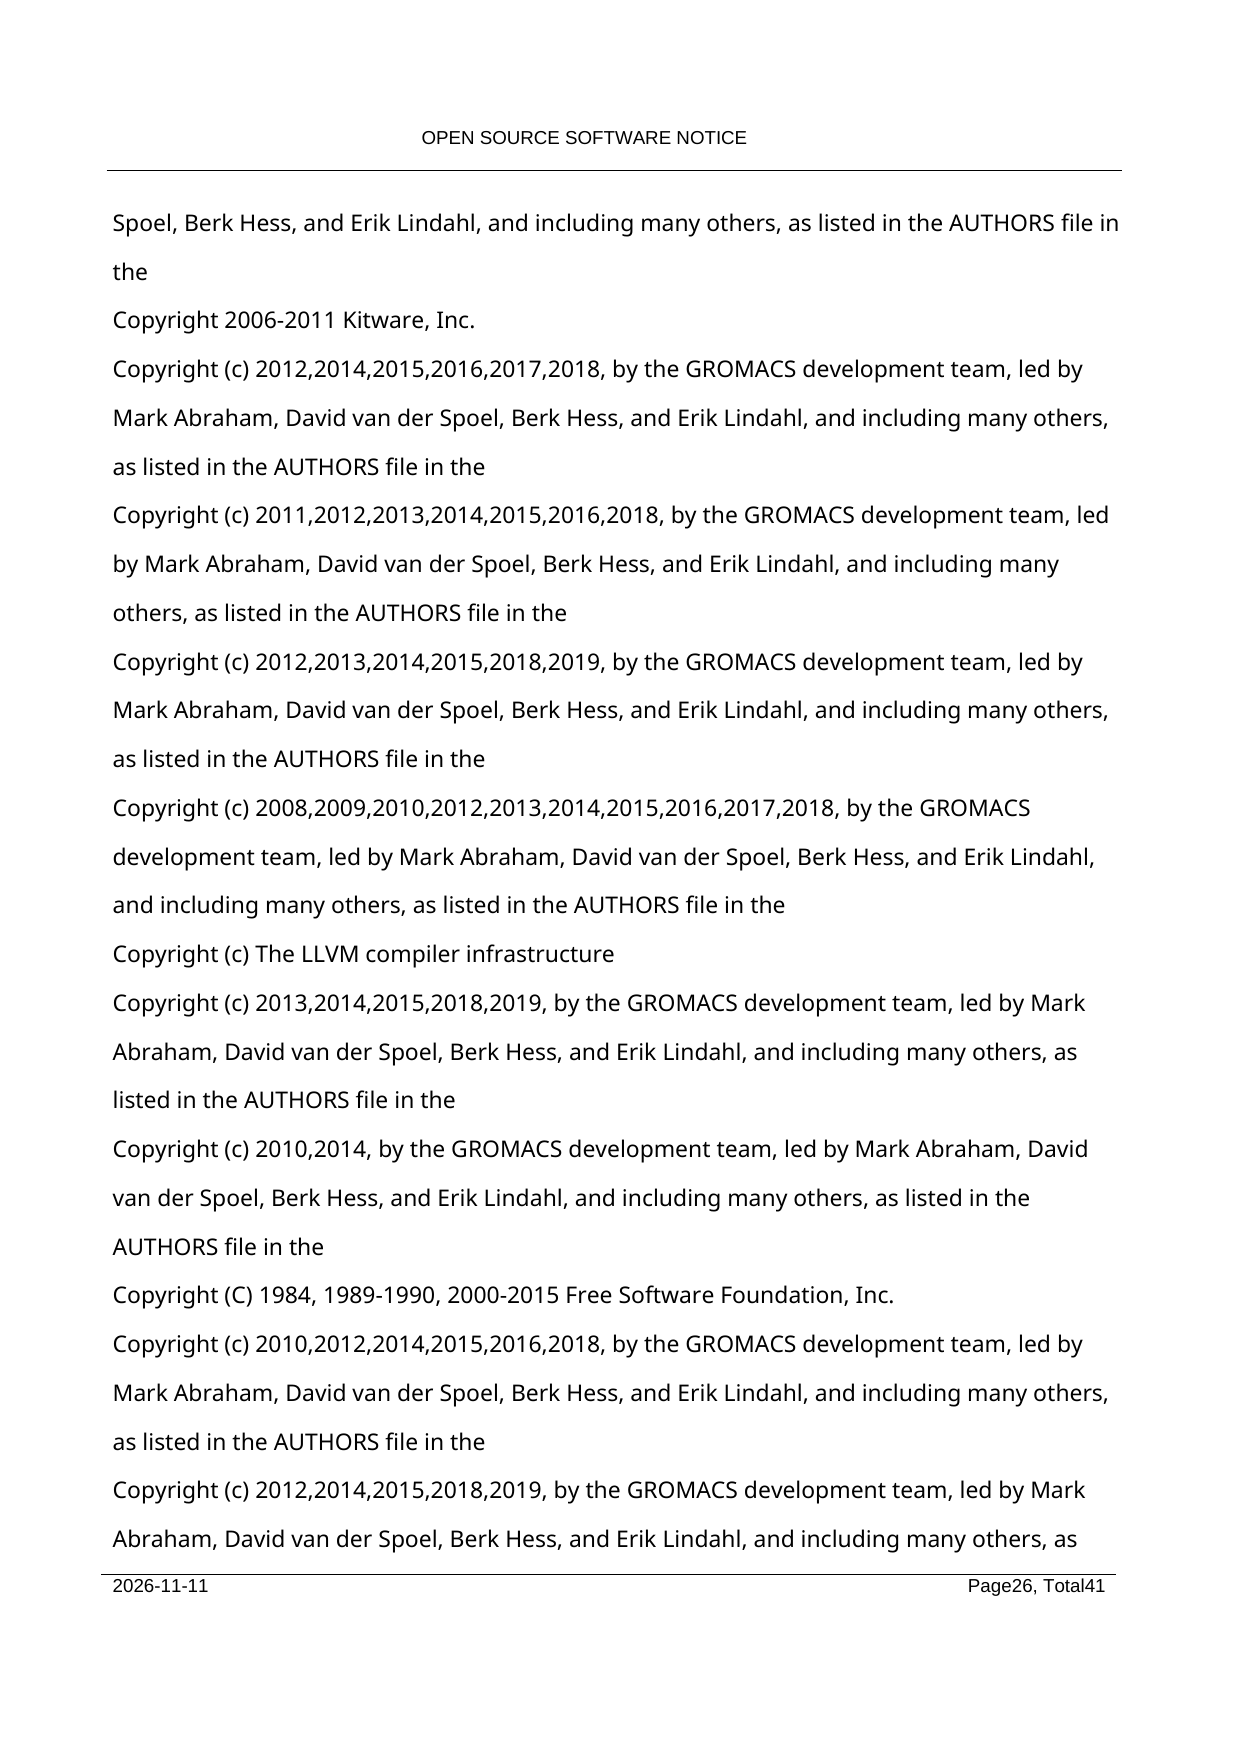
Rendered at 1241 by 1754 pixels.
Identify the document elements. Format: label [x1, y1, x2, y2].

text [112, 206, 1128, 1555]
